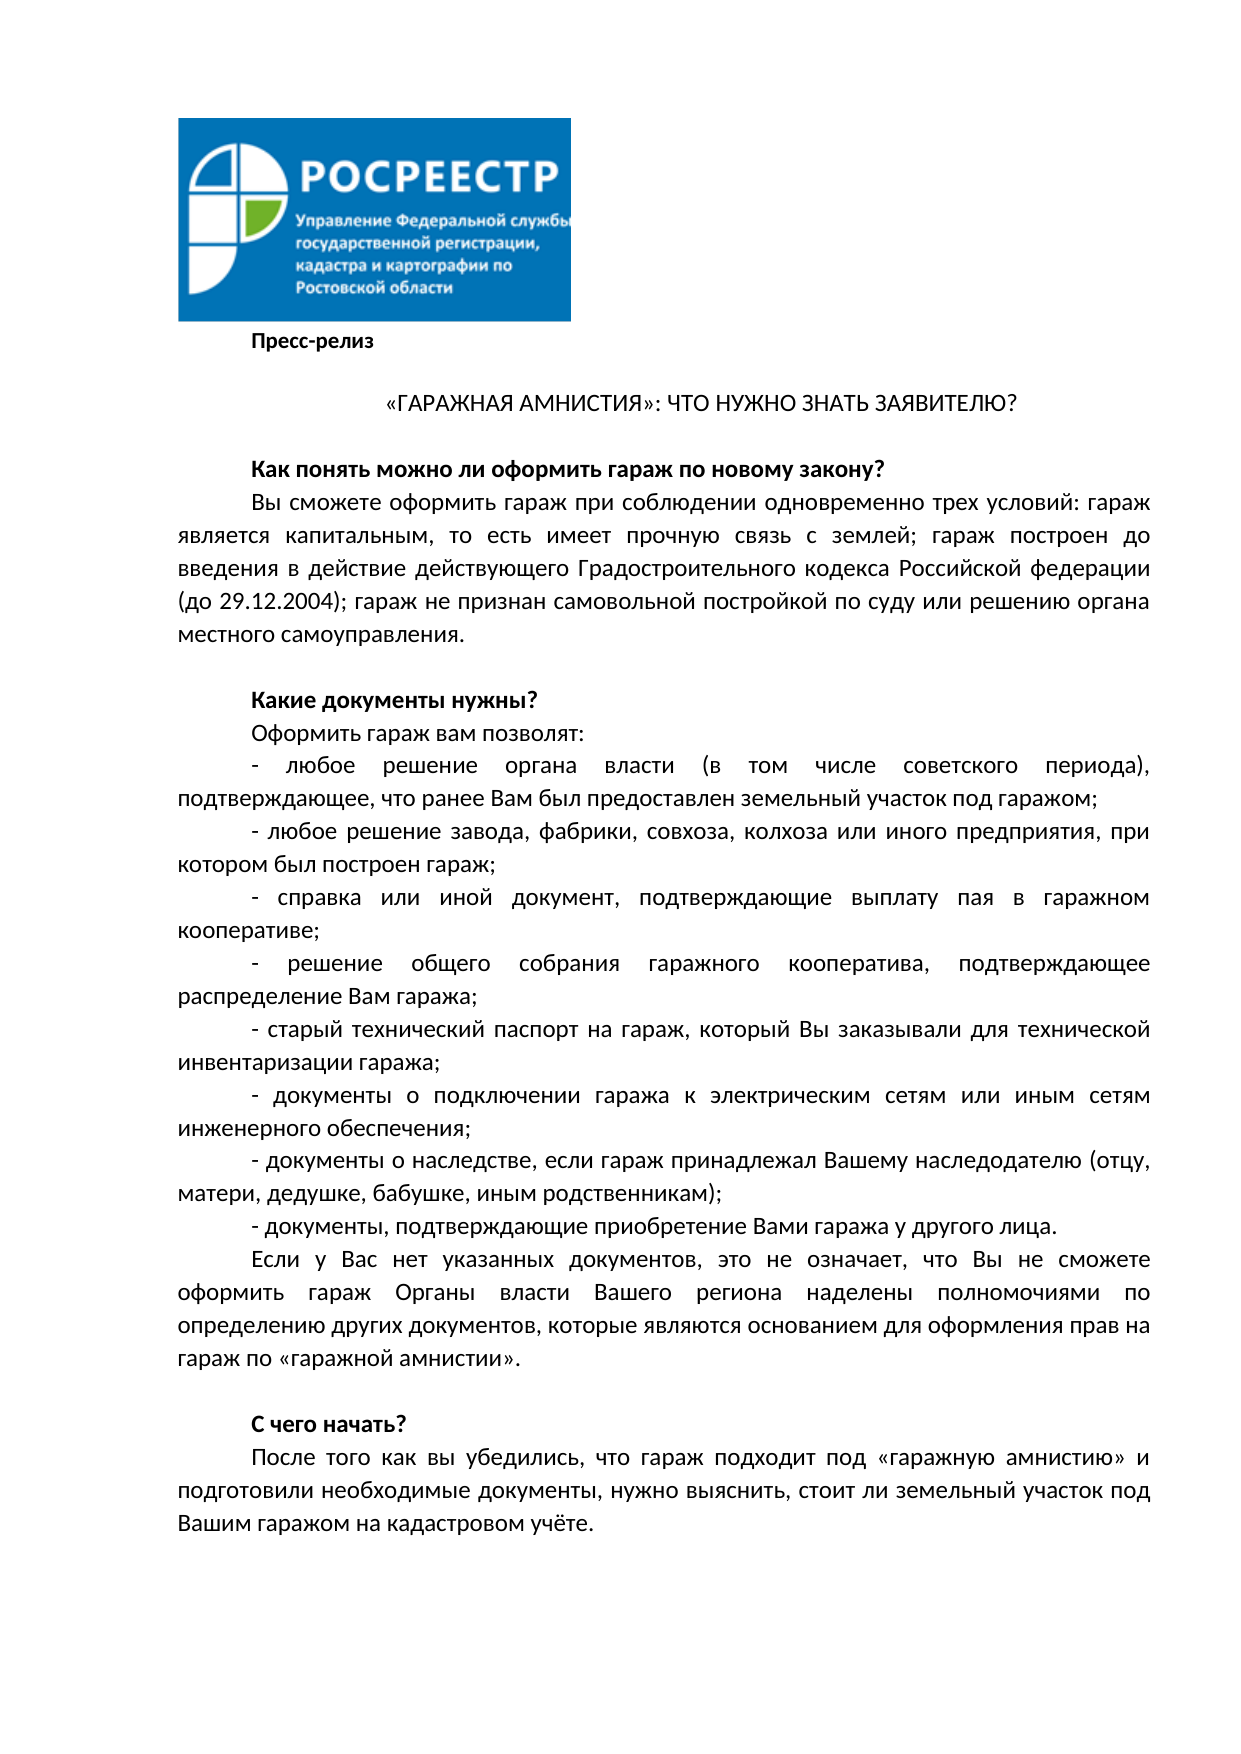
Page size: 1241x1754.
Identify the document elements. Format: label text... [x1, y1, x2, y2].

text Оформить гараж вам позволят: [177, 717, 1152, 747]
text - решение общего собрания гаражного кооператива, подтверждающее распределение Вам гаража; [177, 947, 1152, 1011]
text После того как вы убедились, что гараж подходит под «гаражную амнистию» и подготовили необходимые документы, нужно выяснить, стоит ли земельный участок под Вашим гаражом на кадастровом учёте. [177, 1441, 1152, 1537]
text «ГАРАЖНАЯ АМНИСТИЯ»: ЧТО НУЖНО ЗНАТЬ ЗАЯВИТЕЛЮ? [177, 387, 1152, 418]
text - старый технический паспорт на гараж, который Вы заказывали для технической инвентаризации гаража; [177, 1013, 1152, 1076]
text - документы о наследстве, если гараж принадлежал Вашему наследодателю (отцу, матери, дедушке, бабушке, иным родственникам); [177, 1144, 1152, 1208]
text Как понять можно ли оформить гараж по новому закону? [177, 453, 1152, 484]
text С чего начать? [177, 1408, 1152, 1438]
text - справка или иной документ, подтверждающие выплату пая в гаражном кооперативе; [177, 881, 1152, 945]
text Вы сможете оформить гараж при соблюдении одновременно трех условий: гараж является капитальным, то есть имеет прочную связь с землей; гараж построен до введения в действие действующего Градостроительного кодекса Российской федерации (до 29.12.2004); гараж не признан самовольной постройкой по суду или решению органа местного самоуправления. [177, 486, 1152, 648]
text - документы о подключении гаража к электрическим сетям или иным сетям инженерного обеспечения; [177, 1079, 1152, 1142]
text - любое решение органа власти (в том числе советского периода), подтверждающее, что ранее Вам был предоставлен земельный участок под гаражом; [177, 749, 1152, 813]
text Какие документы нужны? [177, 684, 1152, 714]
text Если у Вас нет указанных документов, это не означает, что Вы не сможете оформить гараж Органы власти Вашего региона наделены полномочиями по определению других документов, которые являются основанием для оформления прав на гараж по «гаражной амнистии». [177, 1243, 1152, 1373]
text - документы, подтверждающие приобретение Вами гаража у другого лица. [177, 1210, 1152, 1241]
text Пресс-релиз [177, 327, 1152, 354]
text - любое решение завода, фабрики, совхоза, колхоза или иного предприятия, при котором был построен гараж; [177, 815, 1152, 879]
picture [177, 118, 571, 325]
